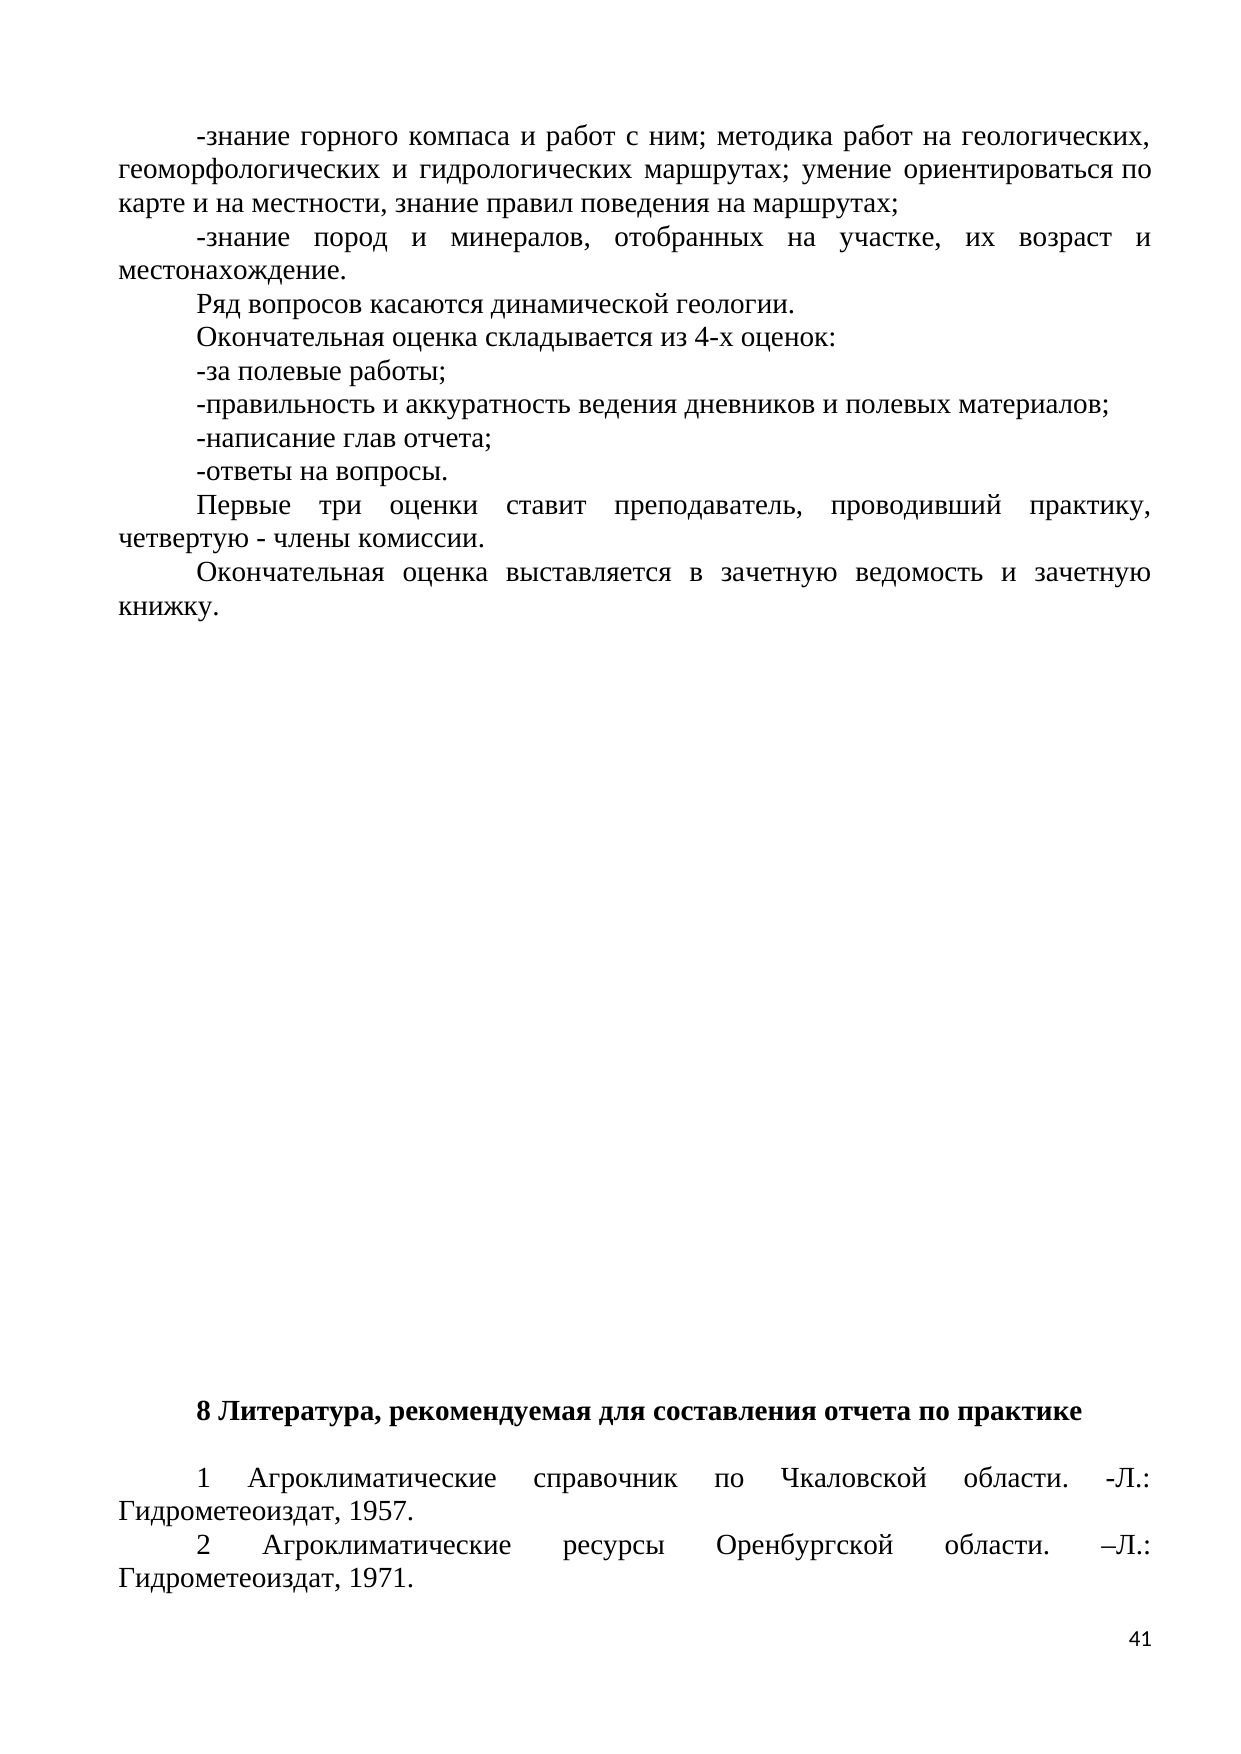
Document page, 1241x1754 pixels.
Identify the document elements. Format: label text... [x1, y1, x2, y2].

text -знание пород и минералов, отобранных на участке, их возраст и местонахождение. [118, 219, 1152, 286]
text -ответы на вопросы. [118, 453, 1152, 487]
text -правильность и аккуратность ведения дневников и полевых материалов; [118, 386, 1152, 420]
text -знание горного компаса и работ с ним; методика работ на геологических, геоморфологических и гидрологических маршрутах; умение ориентироваться по карте и на местности, знание правил поведения на маршрутах; [118, 118, 1152, 219]
text 2 Агроклиматические ресурсы Оренбургской области. –Л.: Гидрометеоиздат, 1971. [118, 1527, 1152, 1594]
text -написание глав отчета; [118, 420, 1152, 453]
text -за полевые работы; [118, 353, 1152, 386]
text Первые три оценки ставит преподаватель, проводивший практику, четвертую - члены комиссии. [118, 487, 1152, 554]
text Ряд вопросов касаются динамической геологии. [118, 286, 1152, 319]
text 8 Литература, рекомендуемая для составления отчета по практике [118, 1393, 1152, 1426]
text 1 Агроклиматические справочник по Чкаловской области. -Л.: Гидрометеоиздат, 1957. [118, 1460, 1152, 1527]
text Окончательная оценка складывается из 4-х оценок: [118, 319, 1152, 353]
text Окончательная оценка выставляется в зачетную ведомость и зачетную книжку. [118, 554, 1152, 621]
